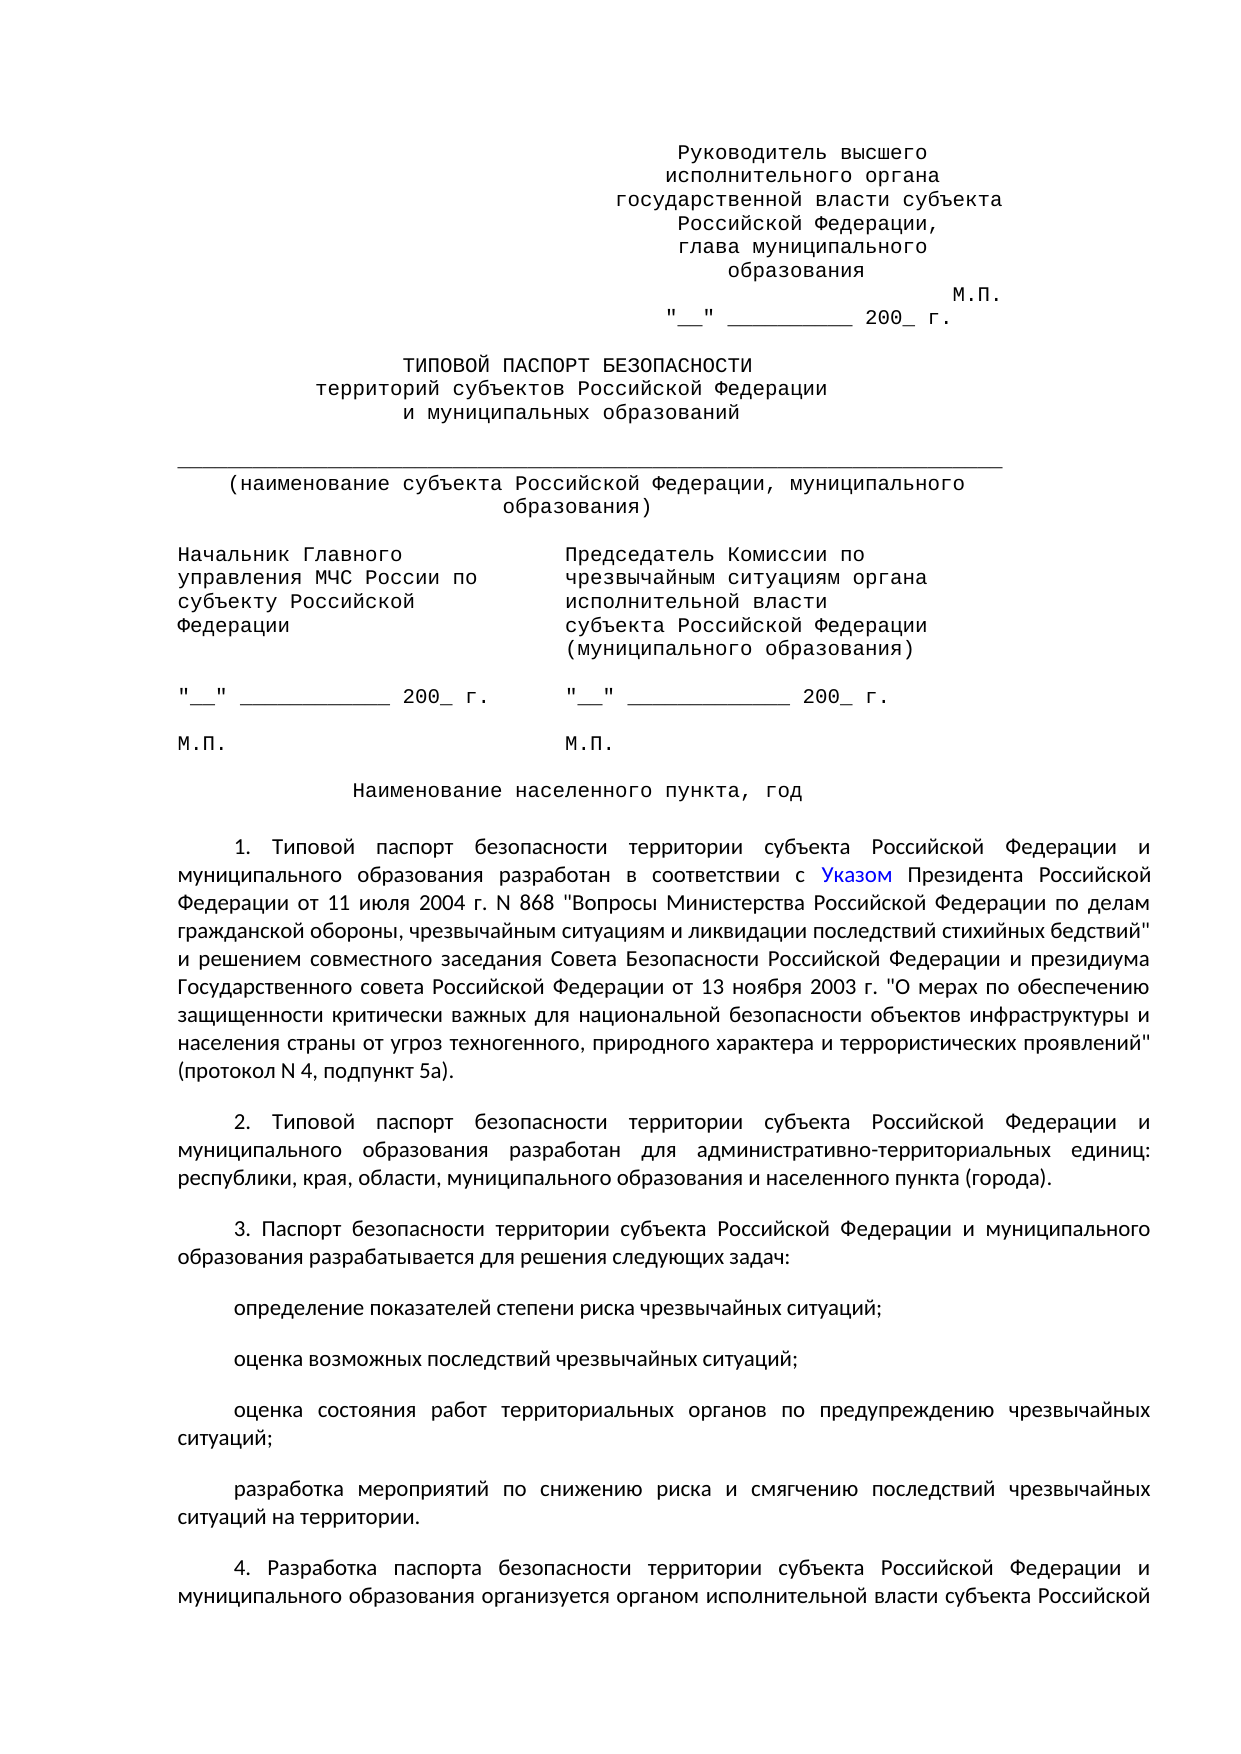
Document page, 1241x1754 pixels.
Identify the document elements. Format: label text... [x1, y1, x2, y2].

text ТИПОВОЙ ПАСПОРТ БЕЗОПАСНОСТИ [177, 354, 1152, 378]
text Федерации субъекта Российской Федерации [177, 615, 1152, 638]
text образования) [177, 496, 1152, 520]
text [177, 1553, 1152, 1609]
text __________________________________________________________________ [177, 449, 1152, 473]
text субъекту Российской исполнительной власти [177, 591, 1152, 615]
text (наименование субъекта Российской Федерации, муниципального [177, 473, 1152, 496]
text 3. Паспорт безопасности территории субъекта Российской Федерации и муниципального образования разрабатывается для решения следующих задач: [177, 1214, 1152, 1270]
text Наименование населенного пункта, год [177, 780, 1152, 804]
text "__" ____________ 200_ г. "__" _____________ 200_ г. [177, 686, 1152, 709]
text "__" __________ 200_ г. [177, 307, 1152, 331]
text исполнительного органа [177, 165, 1152, 189]
text оценка возможных последствий чрезвычайных ситуаций; [177, 1344, 1152, 1372]
text и муниципальных образований [177, 402, 1152, 426]
text 1. Типовой паспорт безопасности территории субъекта Российской Федерации и муниципального образования разработан в соответствии с Указом Президента Российской Федерации от 11 июля 2004 г. N 868 "Вопросы Министерства Российской Федерации по делам гражданской обороны, чрезвычайным ситуациям и ликвидации последствий стихийных бедствий" и решением совместного заседания Совета Безопасности Российской Федерации и президиума Государственного совета Российской Федерации от 13 ноября 2003 г. "О мерах по обеспечению защищенности критически важных для национальной безопасности объектов инфраструктуры и населения страны от угроз техногенного, природного характера и террористических проявлений" (протокол N 4, подпункт 5а). [177, 832, 1152, 1084]
text территорий субъектов Российской Федерации [177, 378, 1152, 402]
text оценка состояния работ территориальных органов по предупреждению чрезвычайных ситуаций; [177, 1395, 1152, 1451]
text Руководитель высшего [177, 142, 1152, 165]
text Начальник Главного Председатель Комиссии по [177, 544, 1152, 567]
text глава муниципального [177, 236, 1152, 260]
text управления МЧС России по чрезвычайным ситуациям органа [177, 567, 1152, 591]
text М.П. [177, 284, 1152, 307]
text М.П. М.П. [177, 733, 1152, 757]
text (муниципального образования) [177, 638, 1152, 662]
text разработка мероприятий по снижению риска и смягчению последствий чрезвычайных ситуаций на территории. [177, 1474, 1152, 1530]
text образования [177, 260, 1152, 284]
text Российской Федерации, [177, 213, 1152, 236]
text 2. Типовой паспорт безопасности территории субъекта Российской Федерации и муниципального образования разработан для административно-территориальных единиц: республики, края, области, муниципального образования и населенного пункта (города). [177, 1107, 1152, 1191]
text государственной власти субъекта [177, 189, 1152, 213]
text определение показателей степени риска чрезвычайных ситуаций; [177, 1293, 1152, 1321]
